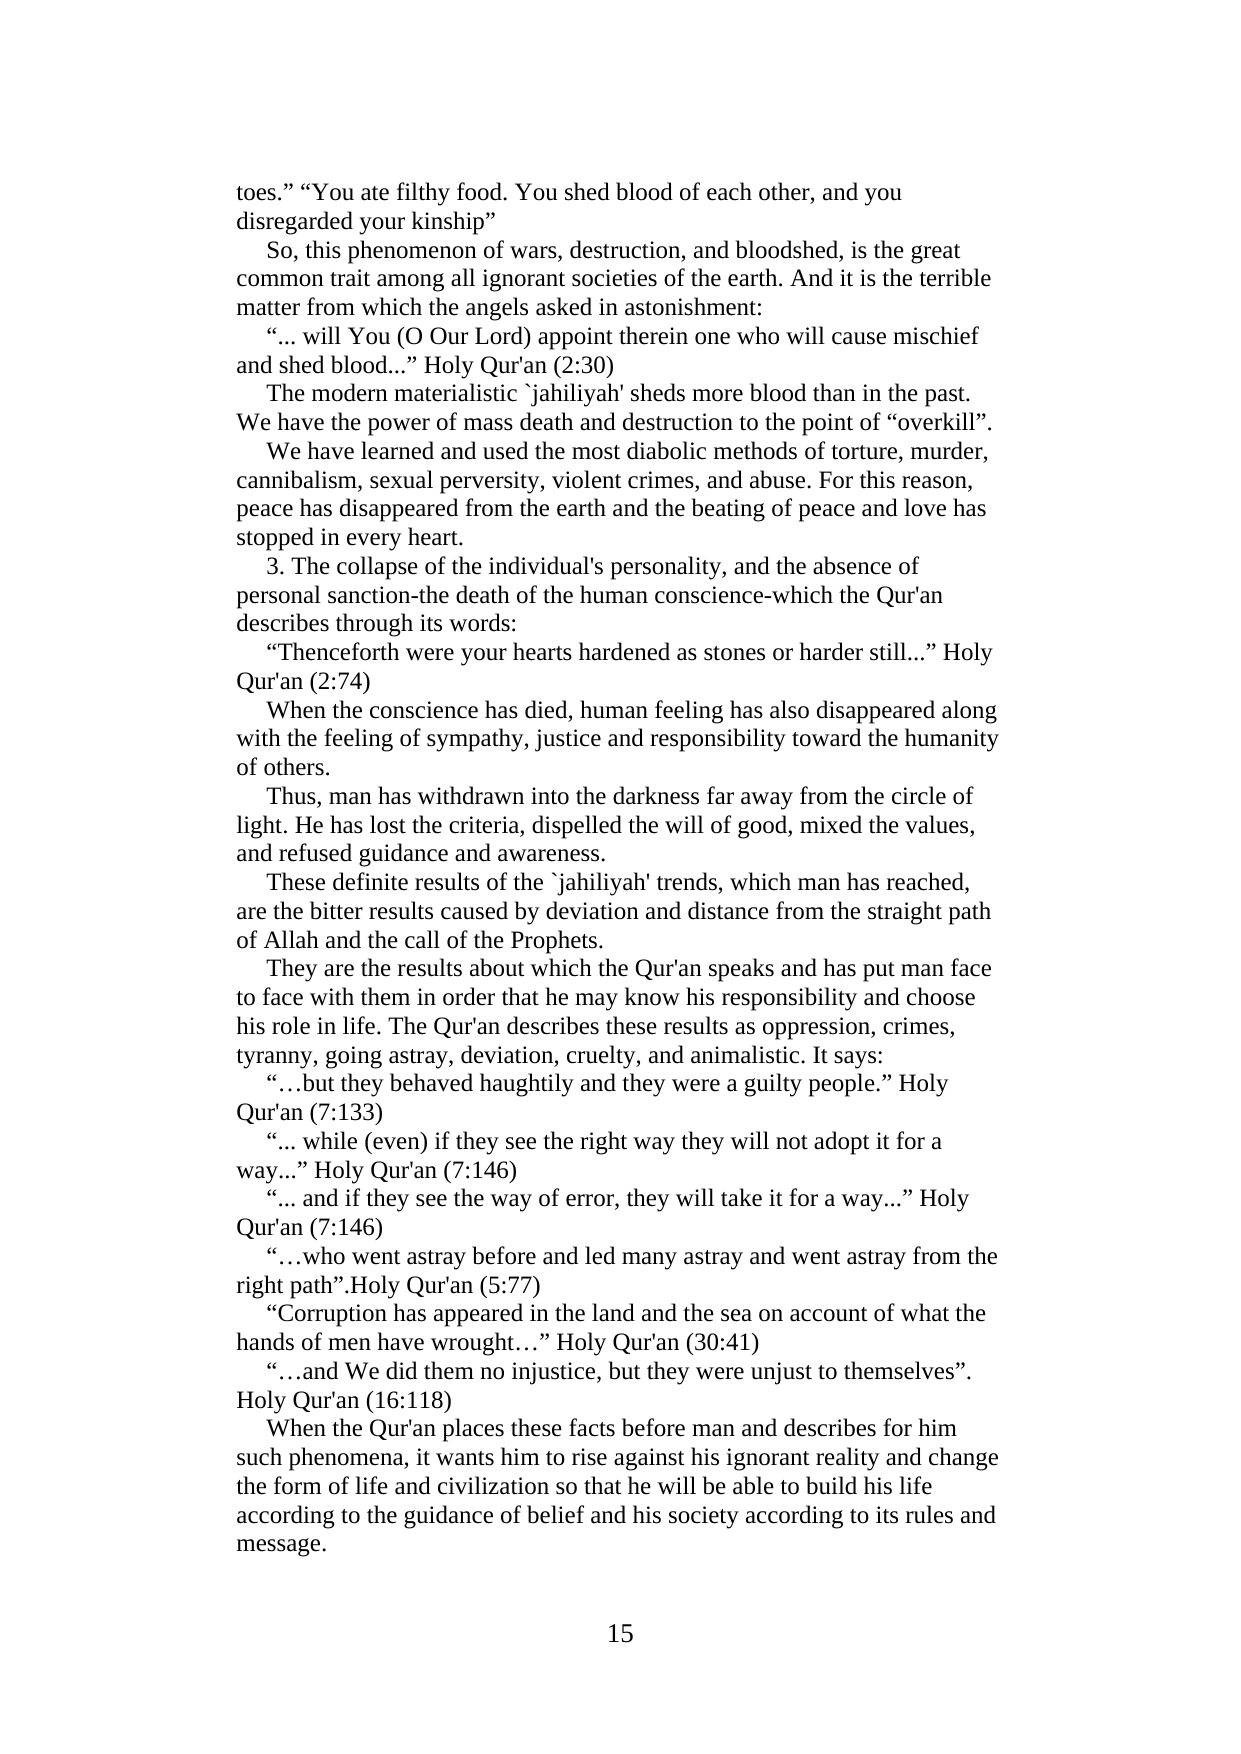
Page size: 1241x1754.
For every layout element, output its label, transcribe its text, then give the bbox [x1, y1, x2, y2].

text We have learned and used the most diabolic methods of torture, murder, cannibalism, sexual perversity, violent crimes, and abuse. For this reason, peace has disappeared from the earth and the beating of peace and love has stopped in every heart. [236, 436, 1004, 551]
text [236, 177, 1004, 235]
text “…and We did them no injustice, but they were unjust to themselves”. Holy Qur'an (16:118) [236, 1356, 1004, 1413]
text 3. The collapse of the individual's personality, and the absence of personal sanction-the death of the human conscience-which the Qur'an describes through its words: [236, 551, 1004, 637]
text They are the results about which the Qur'an speaks and has put man face to face with them in order that he may know his responsibility and choose his role in life. The Qur'an describes these results as oppression, crimes, tyranny, going astray, deviation, cruelty, and animalistic. It says: [236, 953, 1004, 1068]
text The modern materialistic `jahiliyah' sheds more blood than in the past. We have the power of mass death and destruction to the point of “overkill”. [236, 378, 1004, 436]
text When the Qur'an places these facts before man and describes for him such phenomena, it wants him to rise against his ignorant reality and change the form of life and civilization so that he will be able to build his life according to the guidance of belief and his society according to its rules and message. [236, 1413, 1004, 1557]
text “…but they behaved haughtily and they were a guilty people.” Holy Qur'an (7:133) [236, 1068, 1004, 1126]
text So, this phenomenon of wars, destruction, and bloodshed, is the great common trait among all ignorant societies of the earth. And it is the terrible matter from which the angels asked in astonishment: [236, 235, 1004, 321]
text Thus, man has withdrawn into the darkness far away from the circle of light. He has lost the criteria, dispelled the will of good, mixed the values, and refused guidance and awareness. [236, 781, 1004, 867]
text “…who went astray before and led many astray and went astray from the right path”.Holy Qur'an (5:77) [236, 1241, 1004, 1298]
text “... and if they see the way of error, they will take it for a way...” Holy Qur'an (7:146) [236, 1183, 1004, 1241]
text “Corruption has appeared in the land and the sea on account of what the hands of men have wrought…” Holy Qur'an (30:41) [236, 1298, 1004, 1356]
text “... while (even) if they see the right way they will not adopt it for a way...” Holy Qur'an (7:146) [236, 1126, 1004, 1183]
text “Thenceforth were your hearts hardened as stones or harder still...” Holy Qur'an (2:74) [236, 637, 1004, 695]
text These definite results of the `jahiliyah' trends, which man has reached, are the bitter results caused by deviation and distance from the straight path of Allah and the call of the Prophets. [236, 867, 1004, 953]
text “... will You (O Our Lord) appoint therein one who will cause mischief and shed blood...” Holy Qur'an (2:30) [236, 321, 1004, 378]
text When the conscience has died, human feeling has also disappeared along with the feeling of sympathy, justice and responsibility toward the humanity of others. [236, 695, 1004, 781]
